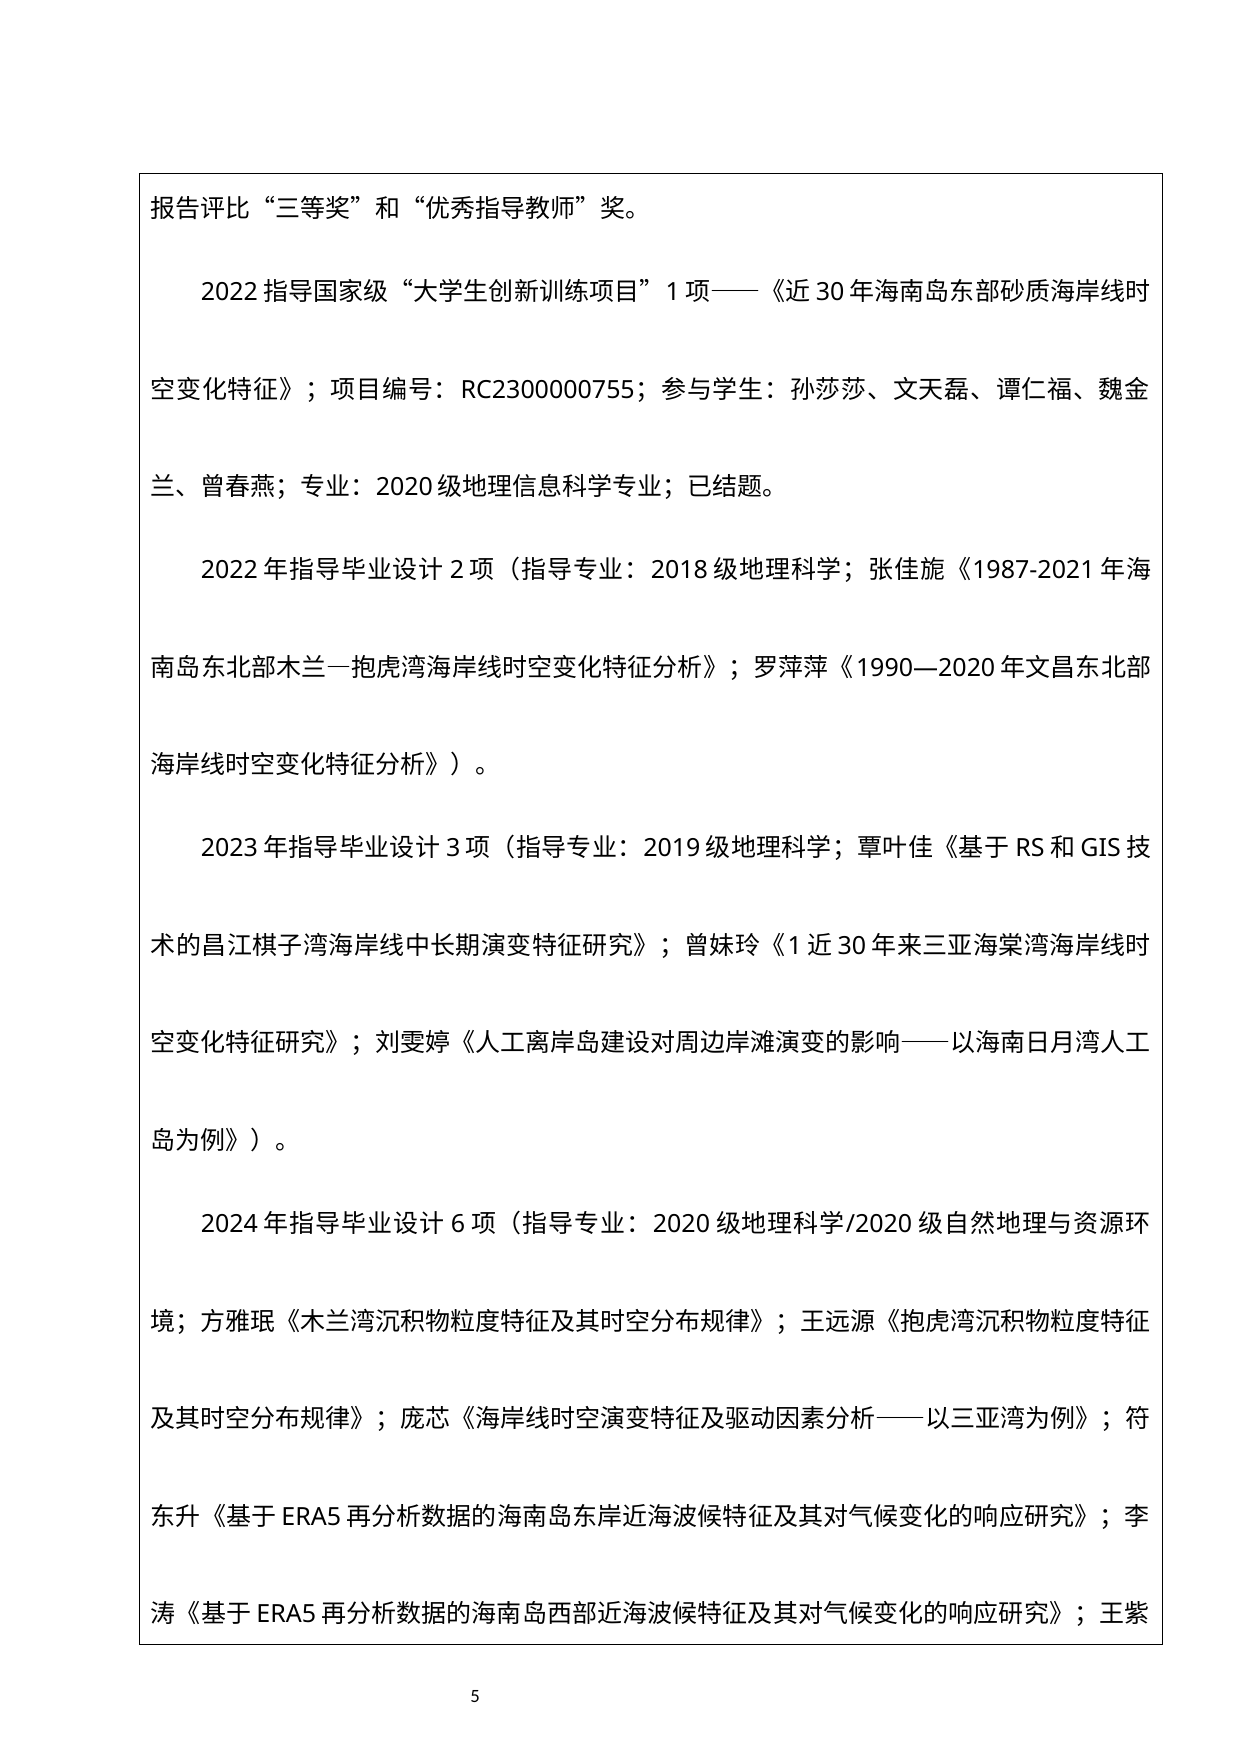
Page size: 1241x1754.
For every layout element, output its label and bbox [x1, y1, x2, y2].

table_cell [140, 174, 1162, 1644]
